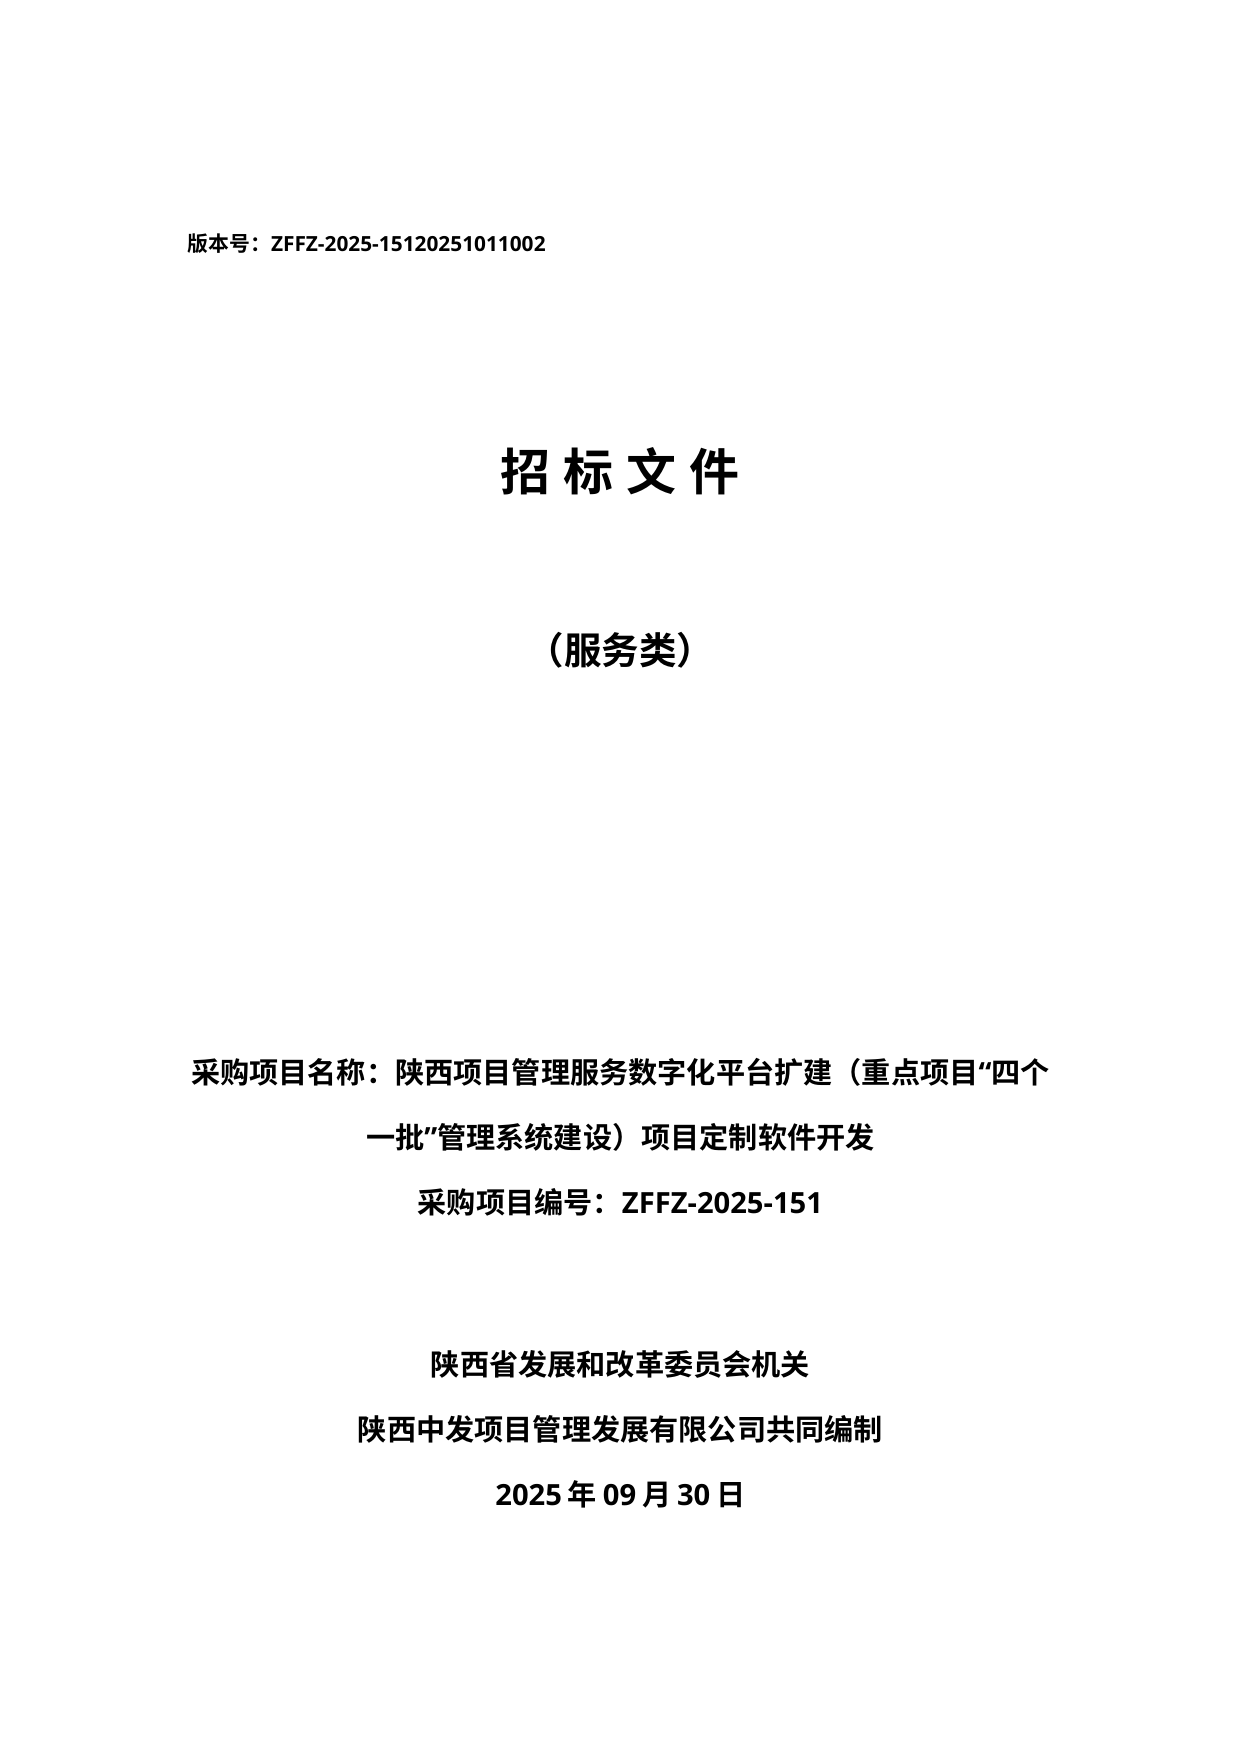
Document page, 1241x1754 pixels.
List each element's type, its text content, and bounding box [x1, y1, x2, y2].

text 采购项目名称：陕西项目管理服务数字化平台扩建（重点项目“四个一批”管理系统建设）项目定制软件开发 [187, 1039, 1053, 1169]
text 招 标 文 件 [187, 422, 1053, 617]
text 2025年09月30日 [187, 1462, 1053, 1527]
text 陕西中发项目管理发展有限公司共同编制 [187, 1397, 1053, 1462]
text 版本号：ZFFZ-2025-15120251011002 [187, 227, 1053, 422]
text （服务类） [187, 617, 1053, 1039]
text 陕西省发展和改革委员会机关 [187, 1332, 1053, 1397]
text 采购项目编号：ZFFZ-2025-151 [187, 1169, 1053, 1332]
